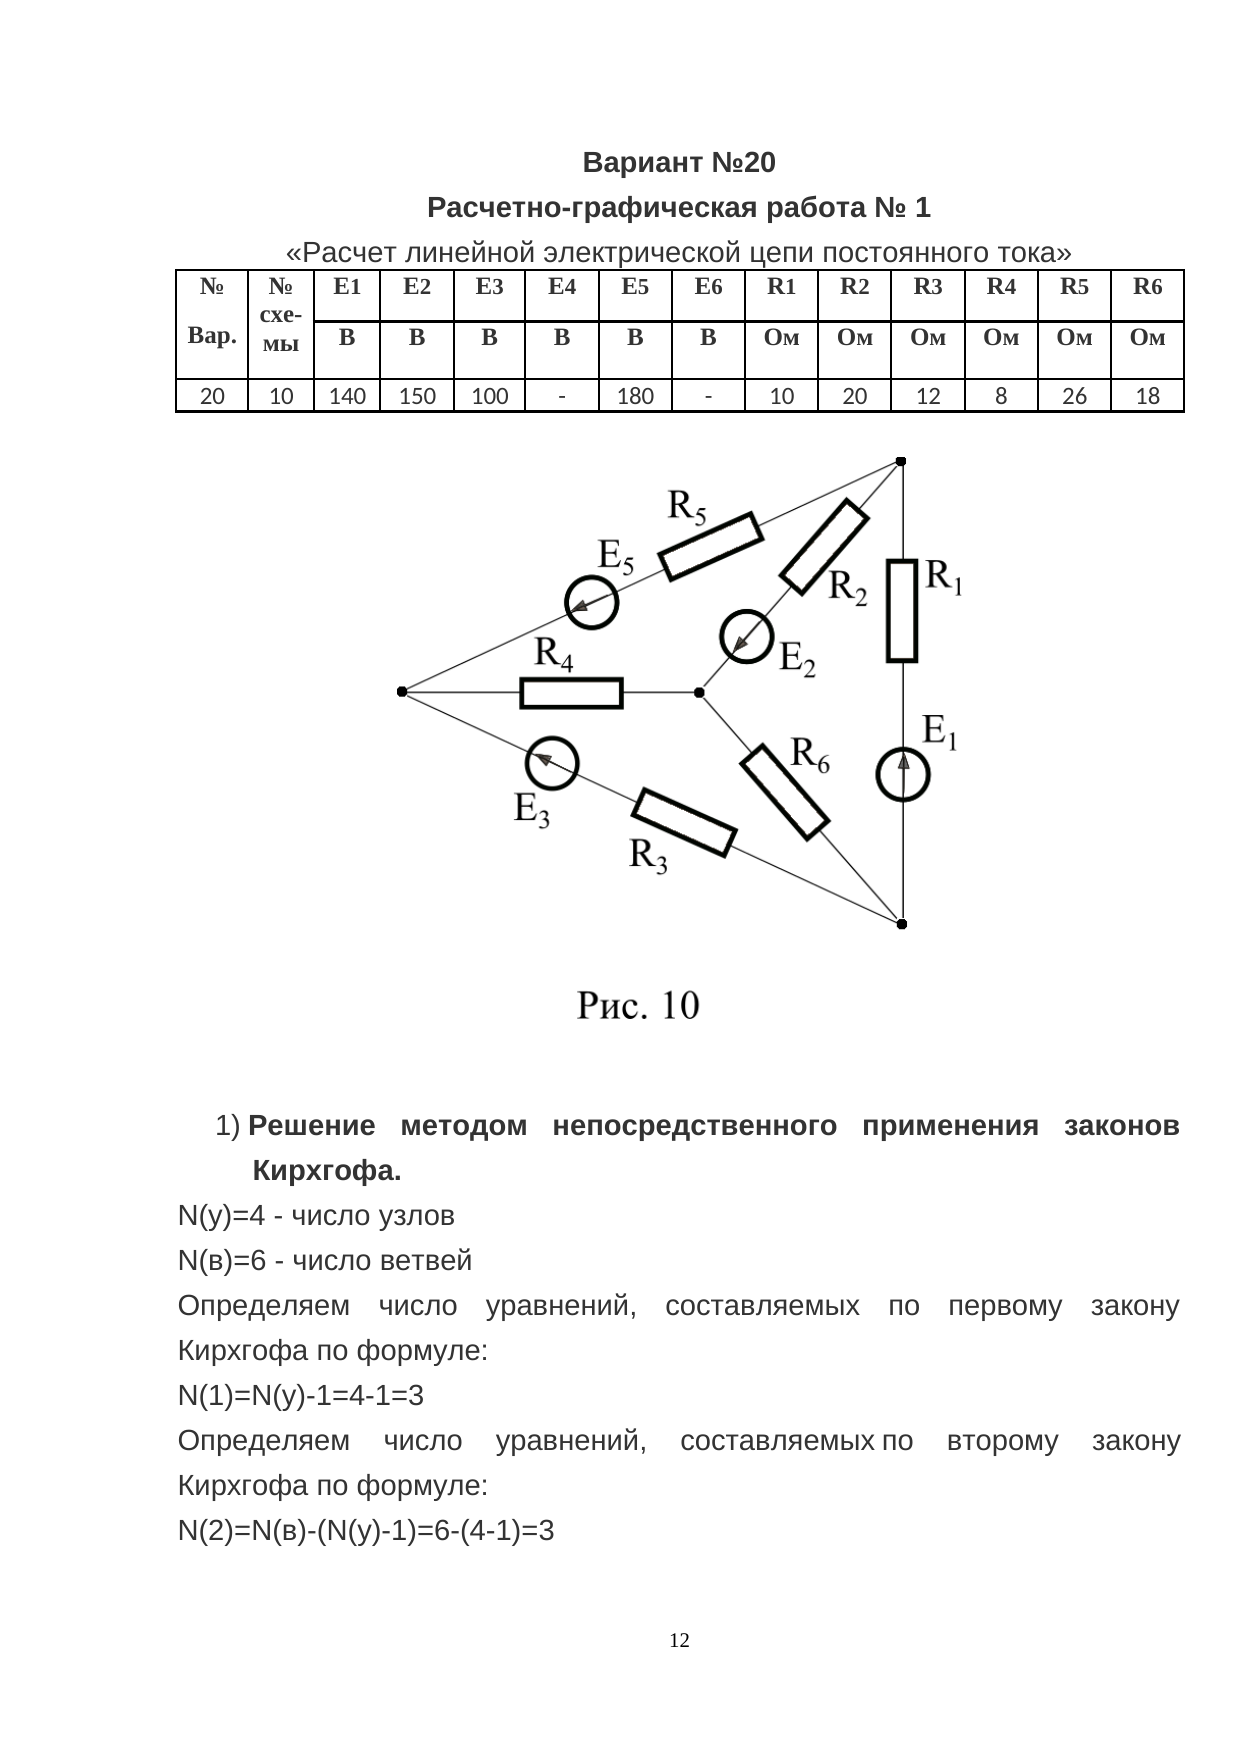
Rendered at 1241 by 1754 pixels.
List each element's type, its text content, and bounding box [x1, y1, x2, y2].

text Вариант №20 [177, 134, 1181, 179]
table_cell 12 [892, 380, 964, 410]
table_cell 10 [249, 380, 313, 410]
table_cell 10 [746, 380, 817, 410]
picture [397, 457, 962, 1019]
text N(y)=4 - число узлов [177, 1186, 1181, 1231]
table_cell 8 [966, 380, 1037, 410]
table_header № Вар. [177, 271, 247, 378]
table_cell В [600, 323, 671, 378]
table_cell В [455, 323, 524, 378]
table_cell В [673, 323, 744, 378]
table_cell - [673, 380, 744, 410]
table_cell 100 [455, 380, 524, 410]
table_header Е1 [315, 271, 379, 320]
table_cell 140 [315, 380, 379, 410]
table_cell 26 [1039, 380, 1110, 410]
table_header R2 [819, 271, 890, 320]
table_cell - [526, 380, 598, 410]
table_cell В [315, 323, 379, 378]
table_header R1 [746, 271, 817, 320]
text Расчетно-графическая работа № 1 [177, 179, 1181, 224]
text Определяем число уравнений, составляемых по первому закону Кирхгофа по формуле: [177, 1276, 1181, 1366]
table_header R4 [966, 271, 1037, 320]
table_cell Ом [892, 323, 964, 378]
table_cell 18 [1112, 380, 1183, 410]
table_header Е5 [600, 271, 671, 320]
table_cell В [526, 323, 598, 378]
table_header R5 [1039, 271, 1110, 320]
table_cell Ом [1039, 323, 1110, 378]
table_header R6 [1112, 271, 1183, 320]
text N(2)=N(в)-(N(y)-1)=6-(4-1)=3 [177, 1501, 1181, 1546]
text «Расчет линейной электрической цепи постоянного тока» [177, 224, 1181, 269]
table_cell Ом [1112, 323, 1183, 378]
table_header Е4 [526, 271, 598, 320]
table_cell 20 [819, 380, 890, 410]
table_cell Ом [966, 323, 1037, 378]
table_cell Ом [819, 323, 890, 378]
table_cell 20 [177, 380, 247, 410]
table_cell Ом [746, 323, 817, 378]
table_cell В [381, 323, 453, 378]
table_header № схе-мы [249, 271, 313, 378]
table_header Е2 [381, 271, 453, 320]
table_cell 150 [381, 380, 453, 410]
text N(в)=6 - число ветвей [177, 1231, 1181, 1276]
text Определяем число уравнений, составляемых по второму закону Кирхгофа по формуле: [177, 1411, 1181, 1501]
table_cell 180 [600, 380, 671, 410]
table_header R3 [892, 271, 964, 320]
text N(1)=N(y)-1=4-1=3 [177, 1366, 1181, 1411]
table_header Е6 [673, 271, 744, 320]
text 1) Решение методом непосредственного применения законов Кирхгофа. [215, 1096, 1181, 1186]
table_header Е3 [455, 271, 524, 320]
